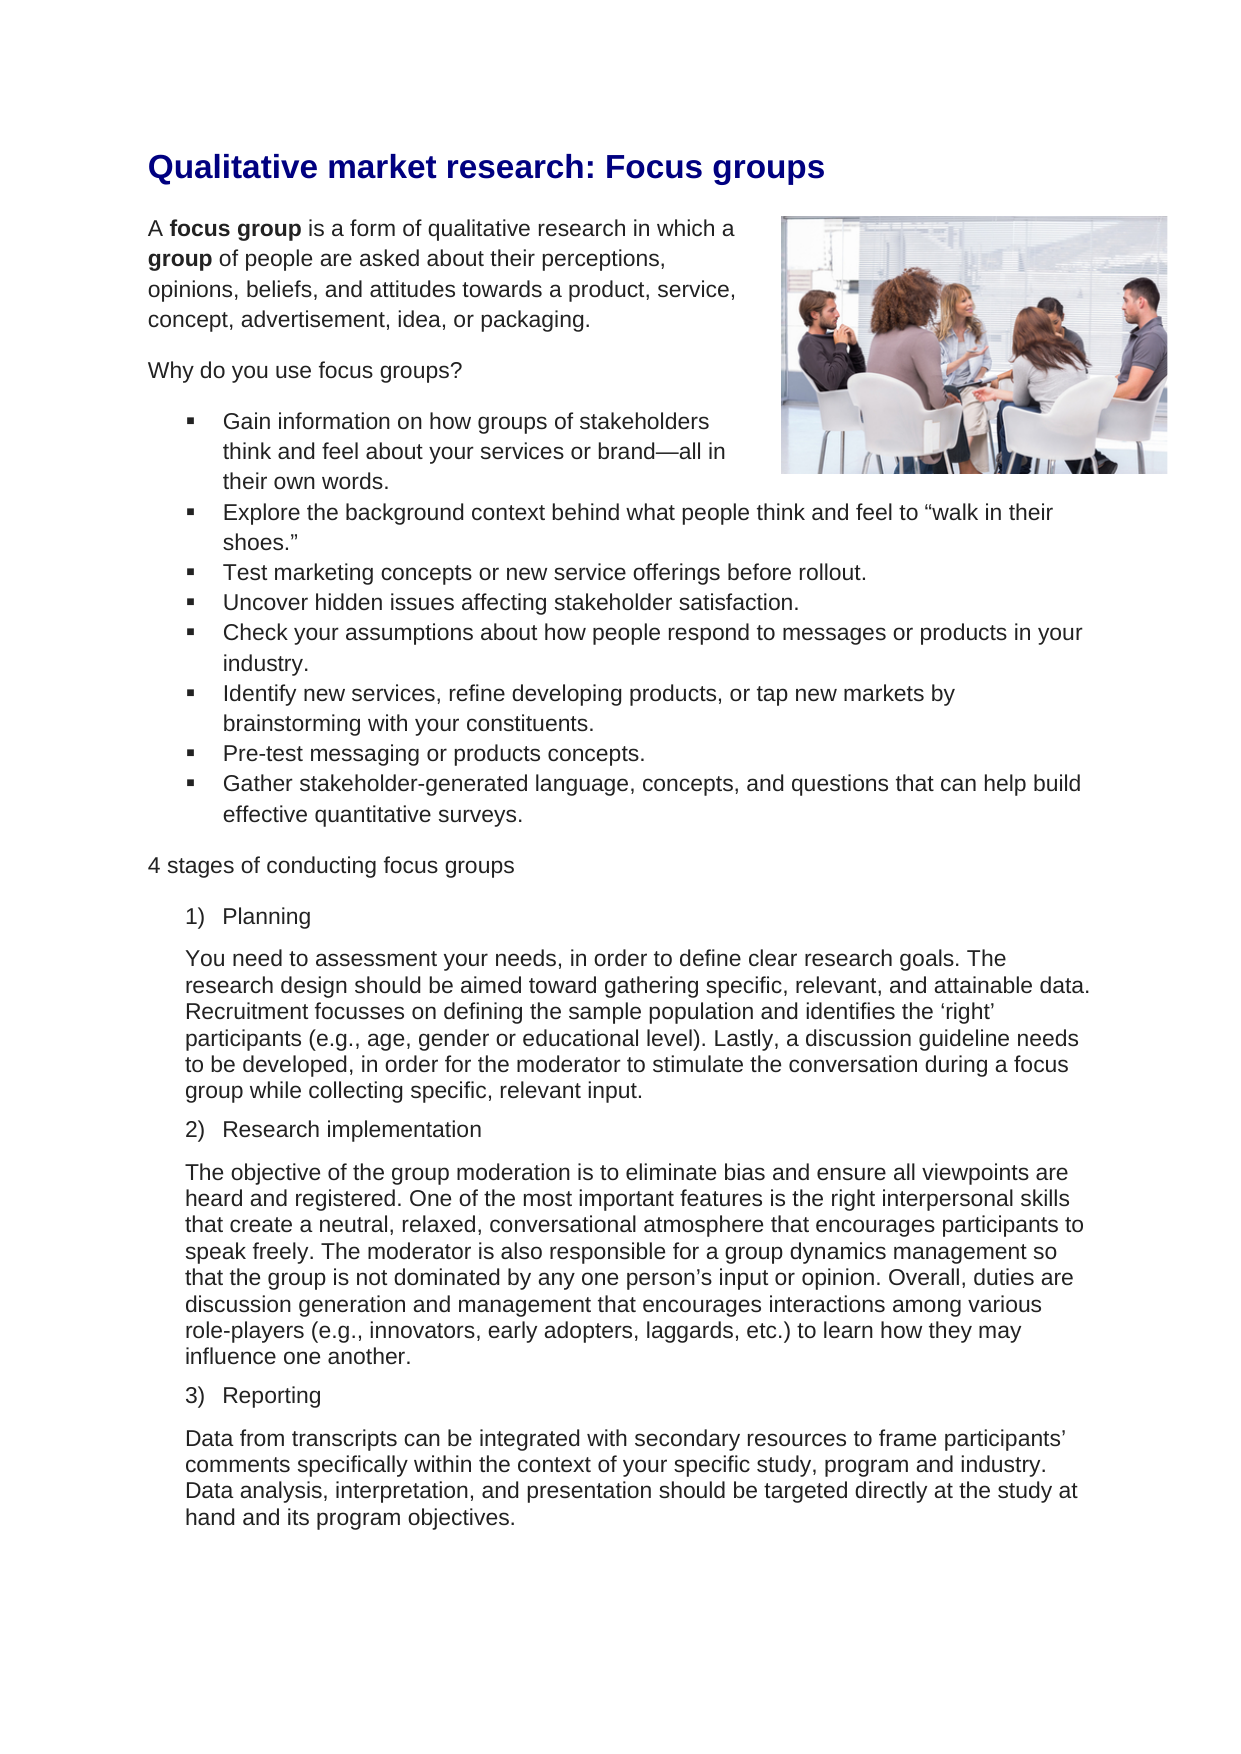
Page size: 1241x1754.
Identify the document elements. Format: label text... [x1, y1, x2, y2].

list Check your assumptions about how people respond to messages or products in your industry. [185, 619, 1093, 676]
list Test marketing concepts or new service offerings before rollout. [185, 559, 1093, 585]
list Reporting [185, 1382, 1093, 1408]
list Gather stakeholder-generated language, concepts, and questions that can help build effective quantitative surveys. [185, 770, 1093, 827]
list Uncover hidden issues affecting stakeholder satisfaction. [185, 589, 1093, 616]
text The objective of the group moderation is to eliminate bias and ensure all viewpoints are heard and registered. One of the most important features is the right interpersonal skills that create a neutral, relaxed, conversational atmosphere that encourages participants to speak freely. The moderator is also responsible for a group dynamics management so that the group is not dominated by any one person’s input or opinion. Overall, duties are discussion generation and management that encourages interactions among various role-players (e.g., innovators, early adopters, laggards, etc.) to learn how they may influence one another. [185, 1159, 1093, 1369]
list Explore the background context behind what people think and feel to “walk in their shoes.” [185, 498, 1093, 555]
list Planning [185, 903, 1093, 929]
list Pre-test messaging or products concepts. [185, 740, 1093, 767]
text Data from transcripts can be integrated with secondary resources to frame participants’ comments specifically within the context of your specific study, program and industry. Data analysis, interpretation, and presentation should be targeted directly at the study at hand and its program objectives. [185, 1425, 1093, 1530]
text A focus group is a form of qualitative research in which a group of people are asked about their perceptions, opinions, beliefs, and attitudes towards a product, service, concept, advertisement, idea, or packaging. [148, 215, 1093, 332]
list Identify new services, refine developing products, or tap new markets by brainstorming with your constituents. [185, 680, 1093, 736]
text 4 stages of conducting focus groups [148, 852, 1093, 878]
picture [781, 216, 1168, 474]
list Gain information on how groups of stakeholders think and feel about your services or brand—all in their own words. [185, 408, 1093, 495]
text You need to assessment your needs, in order to define clear research goals. The research design should be aimed toward gathering specific, relevant, and attainable data. Recruitment focusses on defining the sample population and identifies the ‘right’ participants (e.g., age, gender or educational level). Lastly, a discussion guideline needs to be developed, in order for the moderator to stimulate the conversation during a focus group while collecting specific, relevant input. [185, 945, 1093, 1103]
text Why do you use focus groups? [148, 357, 781, 383]
text Qualitative market research: Focus groups [148, 148, 1093, 186]
list Research implementation [185, 1116, 1093, 1142]
